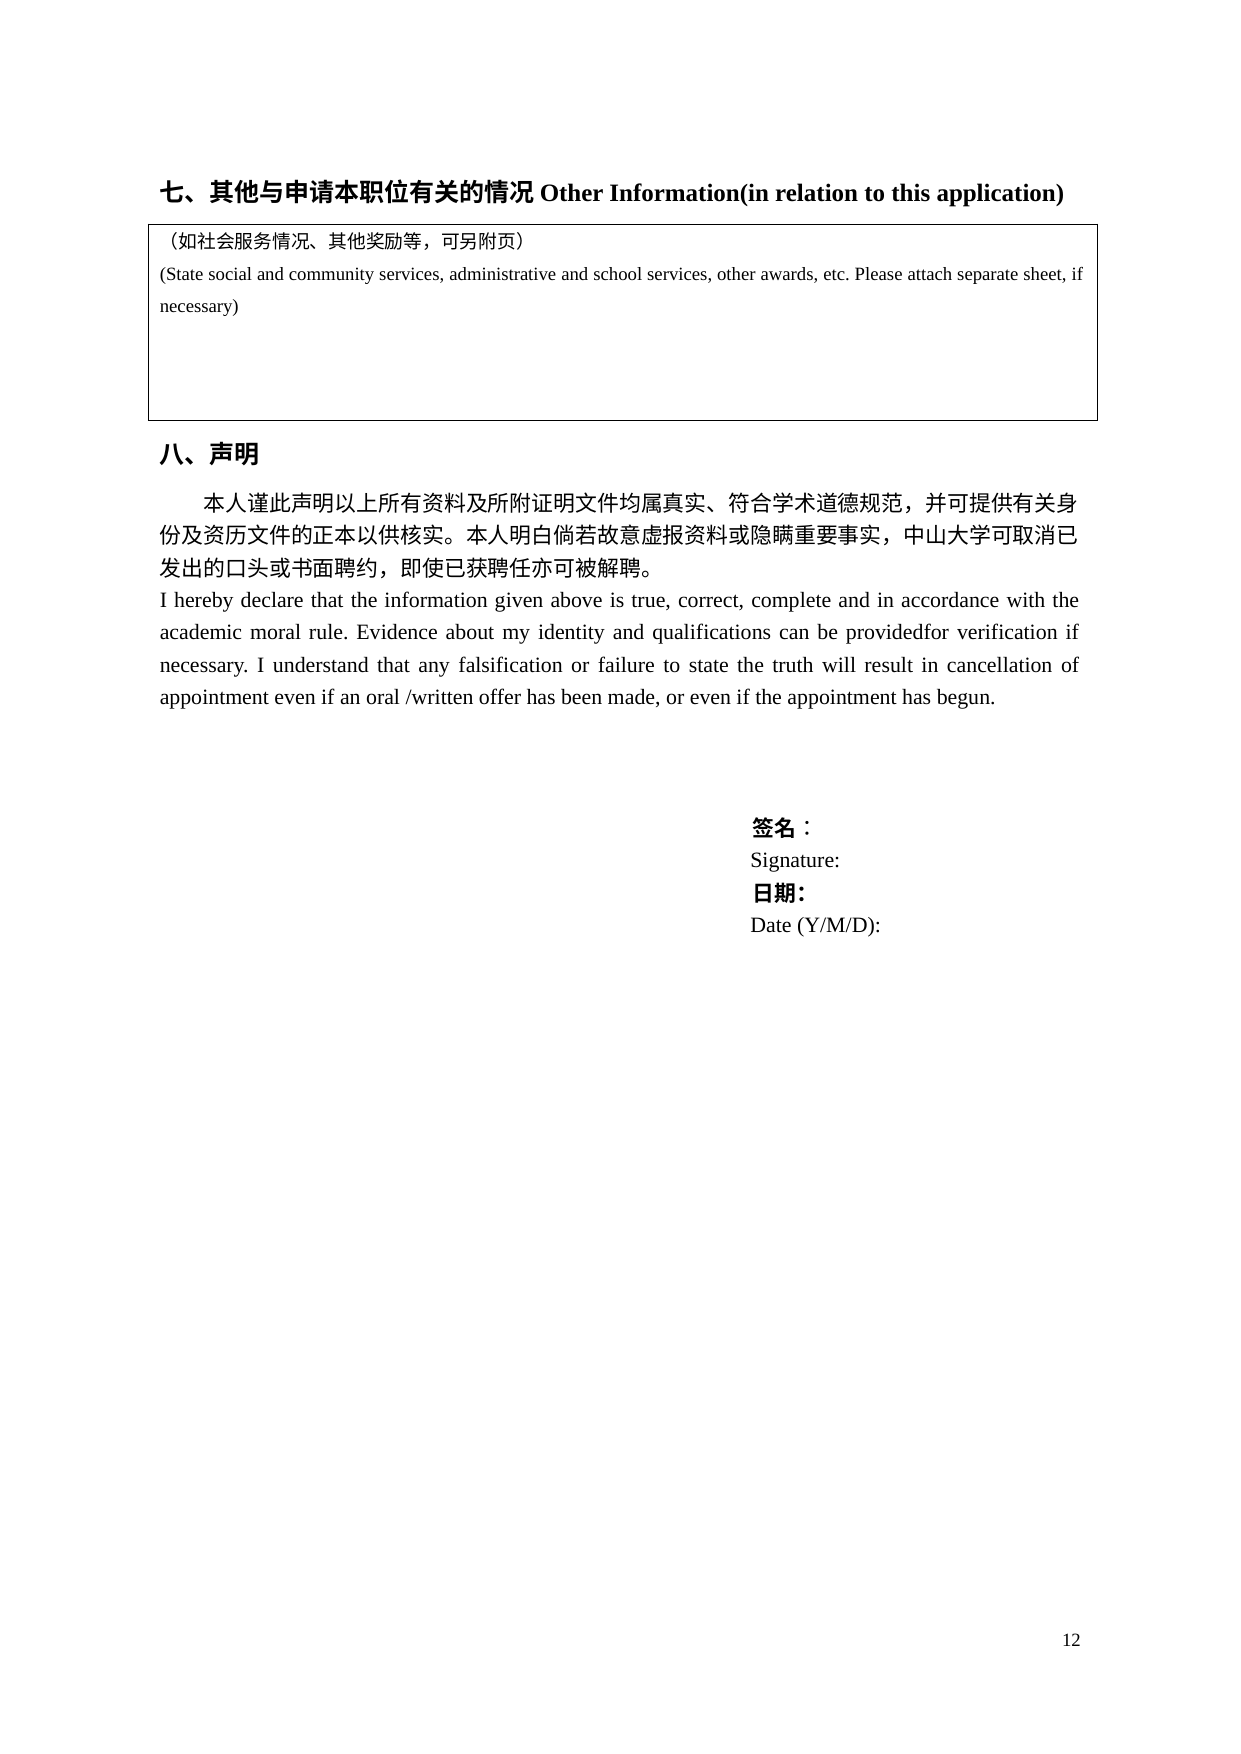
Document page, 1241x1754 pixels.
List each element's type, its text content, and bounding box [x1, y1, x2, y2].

text 八、声明 [159, 421, 1081, 486]
text Signature: [159, 843, 1081, 876]
text 本人谨此声明以上所有资料及所附证明文件均属真实、符合学术道德规范，并可提供有关身份及资历文件的正本以供核实。本人明白倘若故意虚报资料或隐瞒重要事实，中山大学可取消已发出的口头或书面聘约，即使已获聘任亦可被解聘。 [159, 486, 1081, 583]
text 七、其他与申请本职位有关的情况Other Information(in relation to this application) [159, 158, 1081, 223]
table_header （如社会服务情况、其他奖励等，可另附页） (State social and community services, administrative and school services, other awards, etc. Please attach separate sheet, if necessary) [149, 225, 1097, 419]
text Date (Y/M/D): [159, 908, 1081, 941]
text 签名： [159, 811, 1081, 843]
text 日期： [159, 876, 1081, 908]
text I hereby declare that the information given above is true, correct, complete and in accordance with the academic moral rule. Evidence about my identity and qualifications can be providedfor verification if necessary. I understand that any falsification or failure to state the truth will result in cancellation of appointment even if an oral /written offer has been made, or even if the appointment has begun. [159, 583, 1081, 713]
